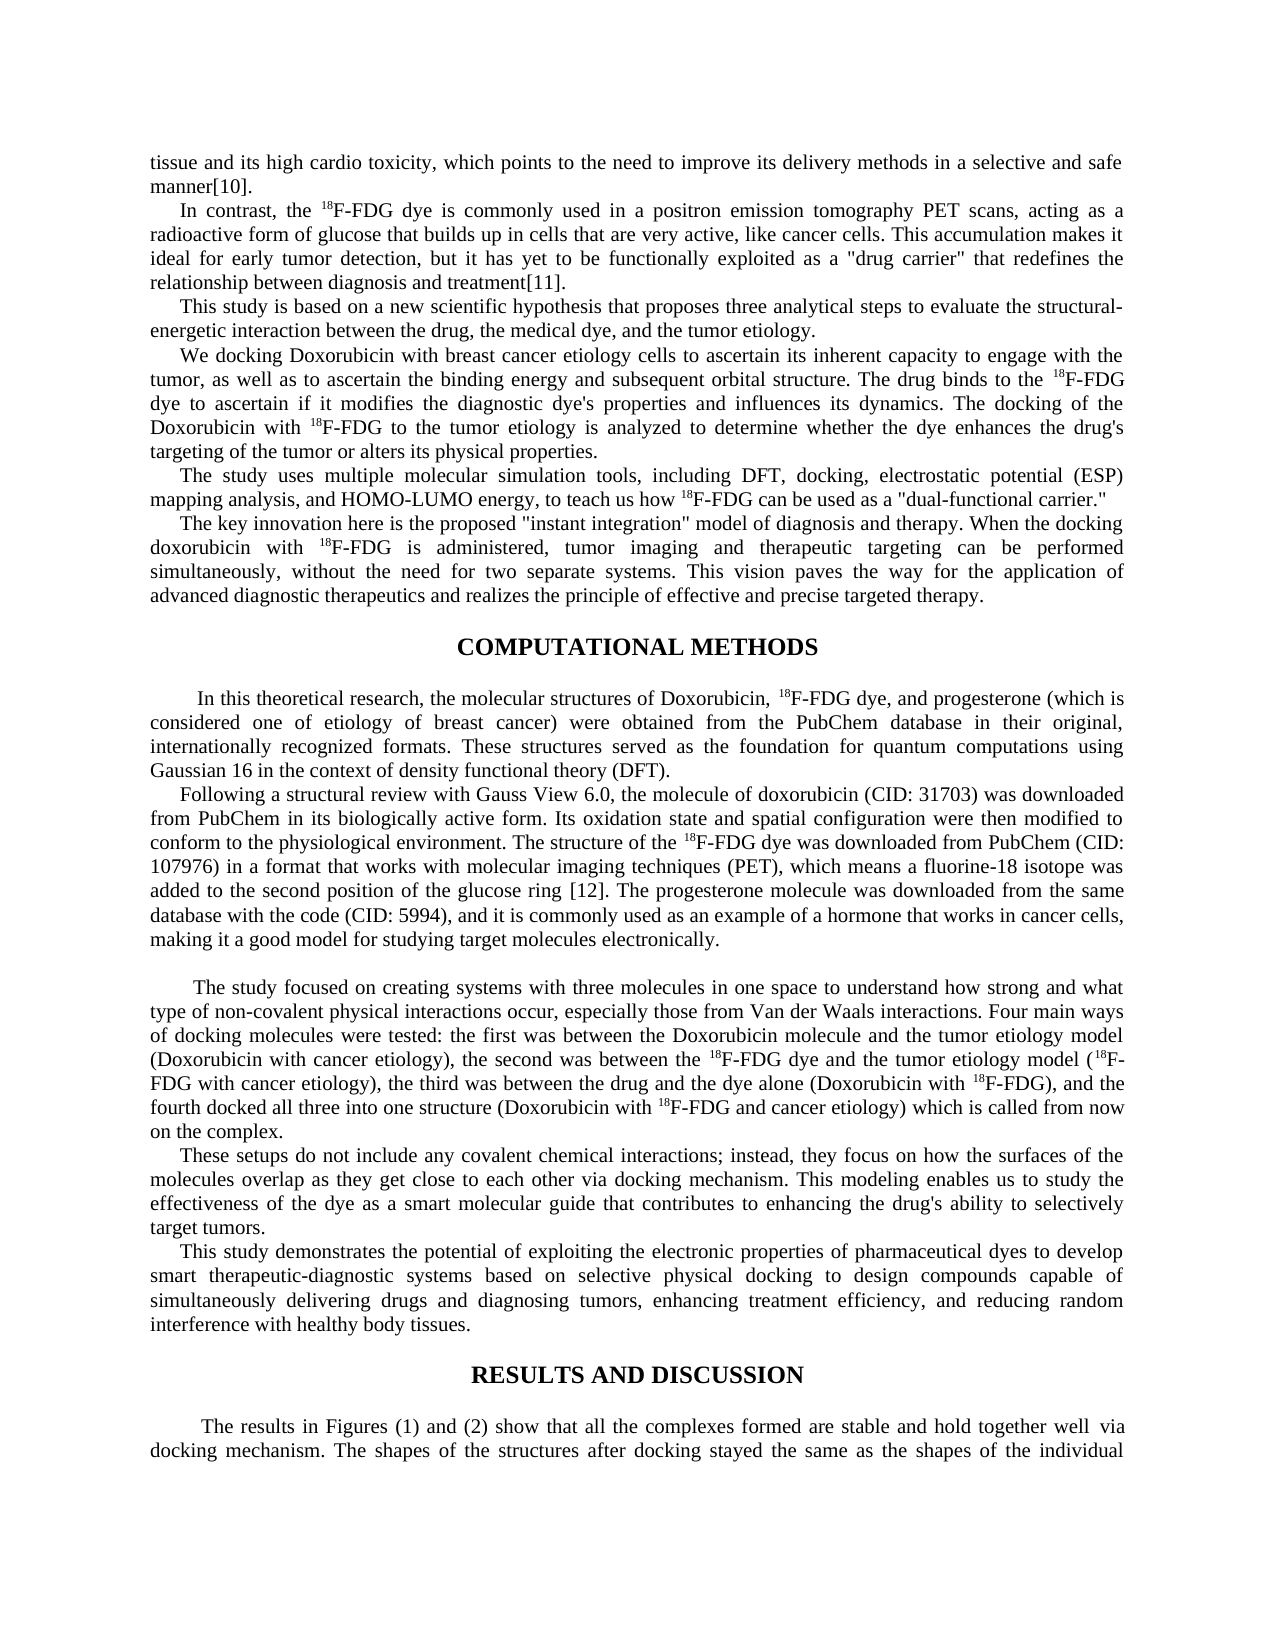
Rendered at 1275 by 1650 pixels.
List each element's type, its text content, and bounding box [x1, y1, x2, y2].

text Following a structural review with Gauss View 6.0, the molecule of doxorubicin (CID: 31703) was downloaded from PubChem in its biologically active form. Its oxidation state and spatial configuration were then modified to conform to the physiological environment. The structure of the 18F-FDG dye was downloaded from PubChem (CID: 107976) in a format that works with molecular imaging techniques (PET), which means a fluorine-18 isotope was added to the second position of the glucose ring [12]. The progesterone molecule was downloaded from the same database with the code (CID: 5994), and it is commonly used as an example of a hormone that works in cancer cells, making it a good model for studying target molecules electronically. [150, 782, 1125, 951]
text In this theoretical research, the molecular structures of Doxorubicin, 18F-FDG dye, and progesterone (which is considered one of etiology of breast cancer) were obtained from the PubChem database in their original, internationally recognized formats. These structures served as the foundation for quantum computations using Gaussian 16 in the context of density functional theory (DFT). [150, 686, 1125, 782]
text This study demonstrates the potential of exploiting the electronic properties of pharmaceutical dyes to develop smart therapeutic-diagnostic systems based on selective physical docking to design compounds capable of simultaneously delivering drugs and diagnosing tumors, enhancing treatment efficiency, and reducing random interference with healthy body tissues. [150, 1239, 1125, 1336]
text The key innovation here is the proposed "instant integration" model of diagnosis and therapy. When the docking doxorubicin with 18F-FDG is administered, tumor imaging and therapeutic targeting can be performed simultaneously, without the need for two separate systems. This vision paves the way for the application of advanced diagnostic therapeutics and realizes the principle of effective and precise targeted therapy. [150, 511, 1125, 607]
text These setups do not include any covalent chemical interactions; instead, they focus on how the surfaces of the molecules overlap as they get close to each other via docking mechanism. This modeling enables us to study the effectiveness of the dye as a smart molecular guide that contributes to enhancing the drug's ability to selectively target tumors. [150, 1143, 1125, 1239]
text The study uses multiple molecular simulation tools, including DFT, docking, electrostatic potential (ESP) mapping analysis, and HOMO-LUMO energy, to teach us how 18F-FDG can be used as a "dual-functional carrier." [150, 463, 1125, 511]
text The study focused on creating systems with three molecules in one space to understand how strong and what type of non-covalent physical interactions occur, especially those from Van der Waals interactions. Four main ways of docking molecules were tested: the first was between the Doxorubicin molecule and the tumor etiology model (Doxorubicin with cancer etiology), the second was between the 18F-FDG dye and the tumor etiology model (18F-FDG with cancer etiology), the third was between the drug and the dye alone (Doxorubicin with 18F-FDG), and the fourth docked all three into one structure (Doxorubicin with 18F-FDG and cancer etiology) which is called from now on the complex. [150, 975, 1125, 1143]
subtitle Computational Methods [150, 632, 1125, 661]
text We docking Doxorubicin with breast cancer etiology cells to ascertain its inherent capacity to engage with the tumor, as well as to ascertain the binding energy and subsequent orbital structure. The drug binds to the 18F-FDG dye to ascertain if it modifies the diagnostic dye's properties and influences its dynamics. The docking of the Doxorubicin with 18F-FDG to the tumor etiology is analyzed to determine whether the dye enhances the drug's targeting of the tumor or alters its physical properties. [150, 342, 1125, 463]
text This study is based on a new scientific hypothesis that proposes three analytical steps to evaluate the structural-energetic interaction between the drug, the medical dye, and the tumor etiology. [150, 294, 1125, 342]
subtitle Results and Discussion [150, 1361, 1125, 1389]
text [150, 150, 1125, 198]
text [150, 1414, 1125, 1462]
text In contrast, the 18F-FDG dye is commonly used in a positron emission tomography PET scans, acting as a radioactive form of glucose that builds up in cells that are very active, like cancer cells. This accumulation makes it ideal for early tumor detection, but it has yet to be functionally exploited as a "drug carrier" that redefines the relationship between diagnosis and treatment[11]. [150, 198, 1125, 294]
